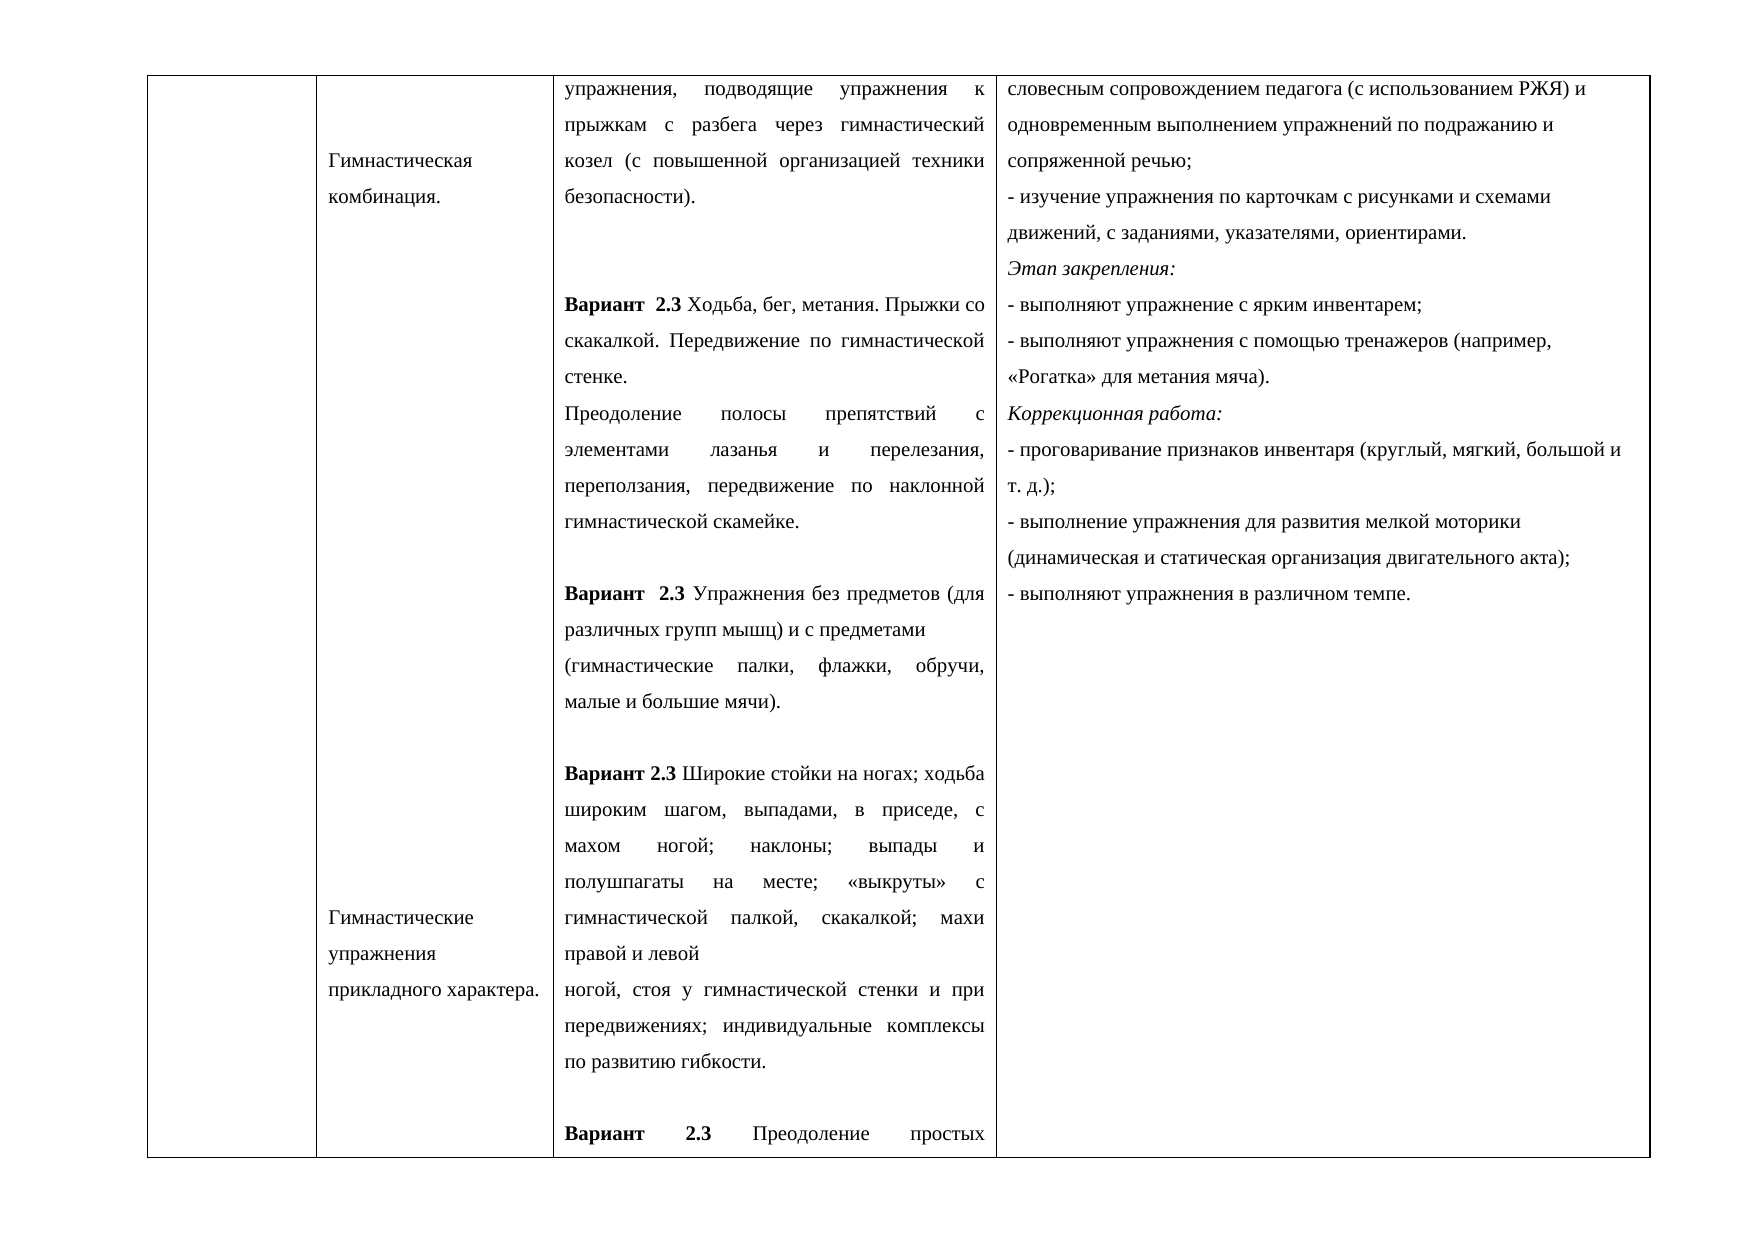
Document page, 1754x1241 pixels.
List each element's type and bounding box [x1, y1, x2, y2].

table_cell [148, 76, 316, 1157]
table_cell [997, 76, 1649, 1157]
table_cell [317, 76, 553, 1157]
table_cell [554, 76, 996, 1157]
